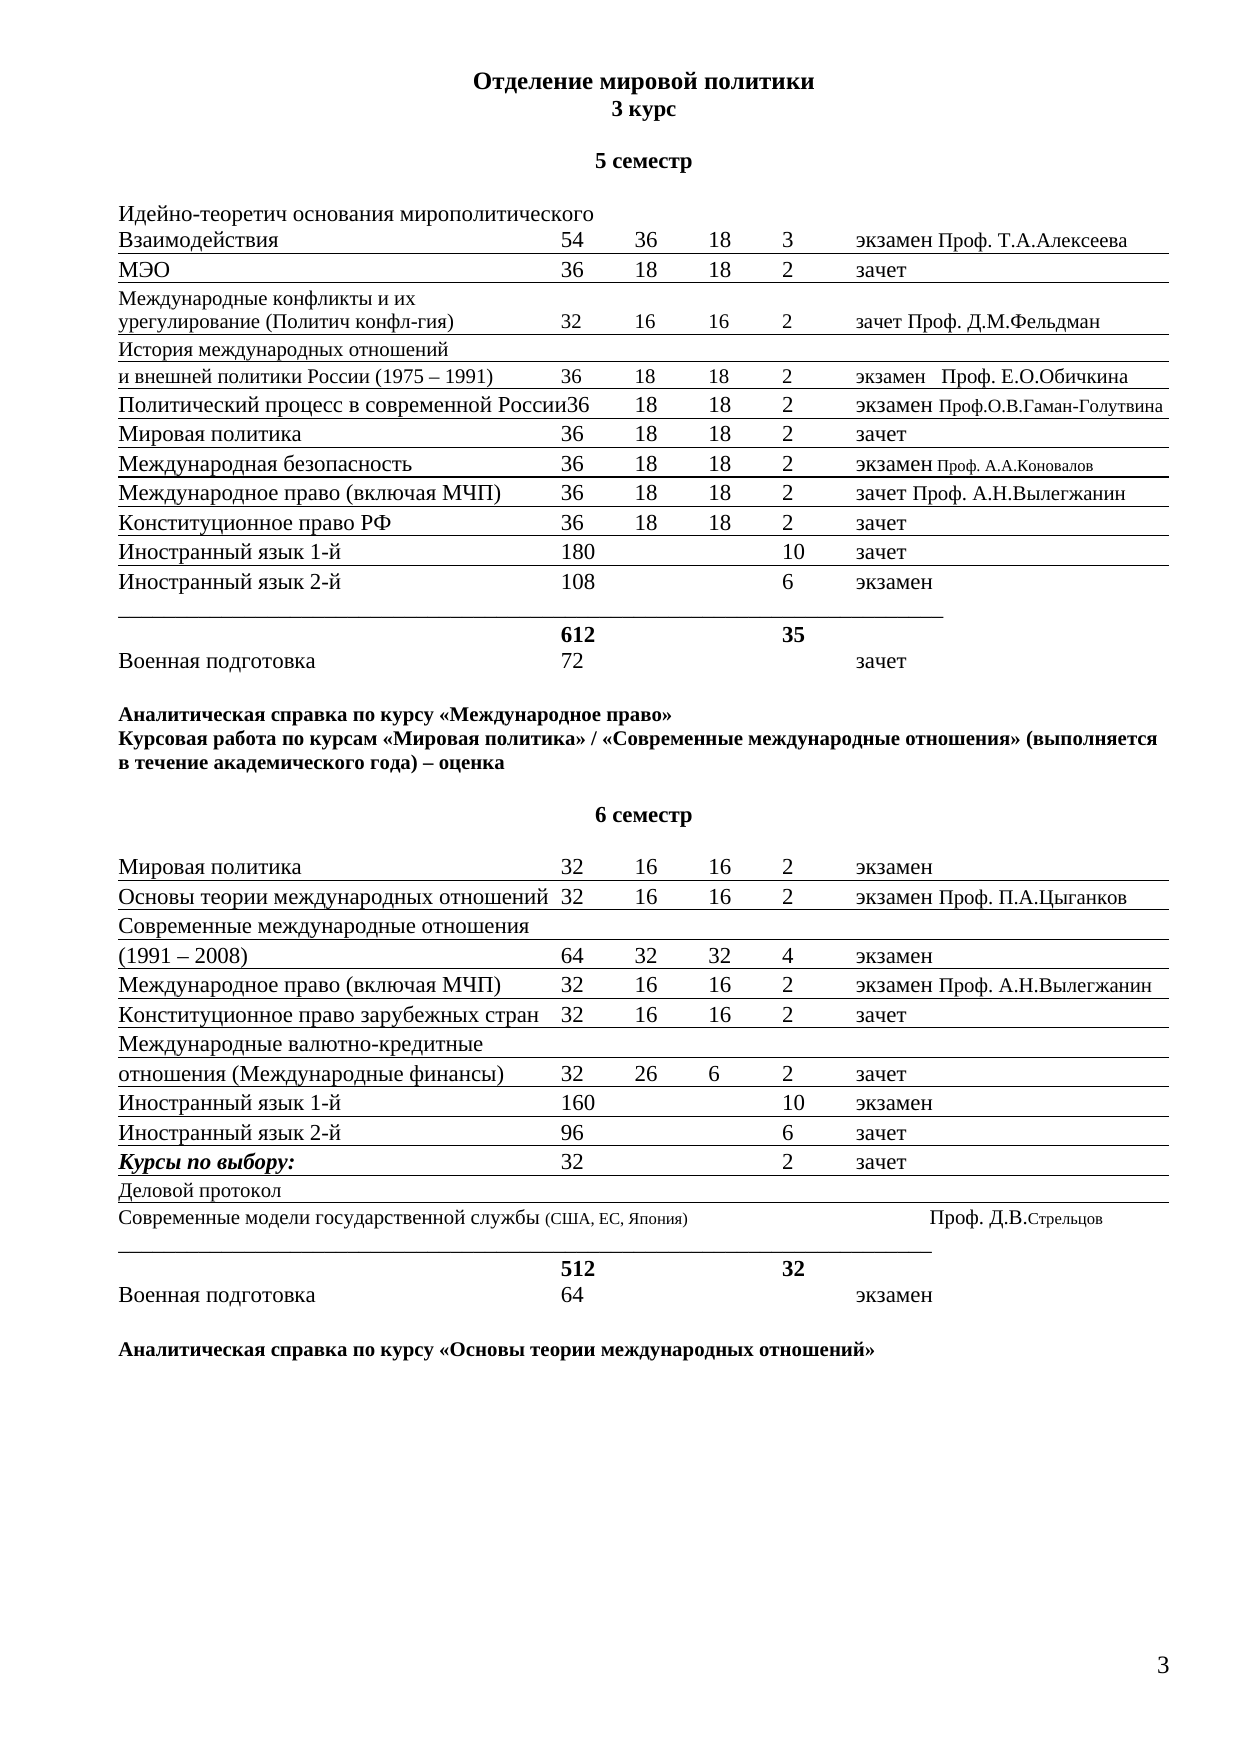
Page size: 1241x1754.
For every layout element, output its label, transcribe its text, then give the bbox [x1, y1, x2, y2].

text Идейно-теоретич основания мирополитического [118, 200, 1169, 226]
text (1991 – 2008) 64 32 32 4 экзамен [118, 940, 1169, 968]
text Международная безопасность 36 18 18 2 экзамен Проф. А.А.Коновалов [118, 448, 1169, 476]
text Иностранный язык 1-й 180 10 зачет [118, 536, 1169, 565]
text Курсы по выбору: 32 2 зачет [118, 1146, 1169, 1174]
text 3 курс [118, 95, 1169, 121]
text Основы теории международных отношений 32 16 16 2 экзамен Проф. П.А.Цыганков [118, 881, 1169, 909]
text МЭО 36 18 18 2 зачет [118, 254, 1169, 282]
subtitle Отделение мировой политики [118, 66, 1169, 95]
text Конституционное право РФ 36 18 18 2 зачет [118, 507, 1169, 535]
text Взаимодействия 54 36 18 3 экзамен Проф. Т.А.Алексеева [118, 226, 1169, 253]
text 512 32 [118, 1255, 1169, 1282]
text 6 семестр [118, 801, 1169, 827]
text ________________________________________________________________________ [118, 594, 1169, 621]
text Международное право (включая МЧП) 36 18 18 2 зачет Проф. А.Н.Вылегжанин [118, 478, 1169, 506]
text Иностранный язык 1-й 160 10 экзамен [118, 1087, 1169, 1116]
text 612 35 [118, 621, 1169, 647]
text Аналитическая справка по курсу «Международное право» [118, 702, 1169, 726]
text Конституционное право зарубежных стран 32 16 16 2 зачет [118, 999, 1169, 1027]
text Международные валютно-кредитные [118, 1028, 1169, 1057]
text _______________________________________________________________________ [118, 1229, 1169, 1255]
text Современные международные отношения [118, 910, 1169, 939]
subtitle Аналитическая справка по курсу «Основы теории международных отношений» [118, 1337, 1169, 1361]
subtitle Военная подготовка 72 зачет [118, 647, 1169, 673]
text Политический процесс в современной России36 18 18 2 экзамен Проф.О.В.Гаман-Голутвина [118, 389, 1169, 417]
text отношения (Международные финансы) 32 26 6 2 зачет [118, 1058, 1169, 1086]
text Современные модели государственной службы (США, ЕС, Япония) Проф. Д.В.Стрельцов [118, 1203, 1169, 1229]
text Международное право (включая МЧП) 32 16 16 2 экзамен Проф. А.Н.Вылегжанин [118, 969, 1169, 998]
text урегулирование (Политич конфл-гия) 32 16 16 2 зачет Проф. Д.М.Фельдман [118, 309, 1169, 333]
text Иностранный язык 2-й 96 6 зачет [118, 1117, 1169, 1145]
text Мировая политика 32 16 16 2 экзамен [118, 853, 1169, 880]
text и внешней политики России (1975 – 1991) 36 18 18 2 экзамен Проф. Е.О.Обичкина [118, 362, 1169, 388]
text 5 семестр [118, 147, 1169, 174]
text Курсовая работа по курсам «Мировая политика» / «Современные международные отношения» (выполняется в течение академического года) – оценка [118, 726, 1169, 774]
text Международные конфликты и их [118, 283, 1169, 309]
text Иностранный язык 2-й 108 6 экзамен [118, 566, 1169, 594]
text История международных отношений [118, 335, 1169, 361]
text Военная подготовка 64 экзамен [118, 1282, 1169, 1308]
text Деловой протокол [118, 1176, 1169, 1202]
text Мировая политика 36 18 18 2 зачет [118, 419, 1169, 447]
